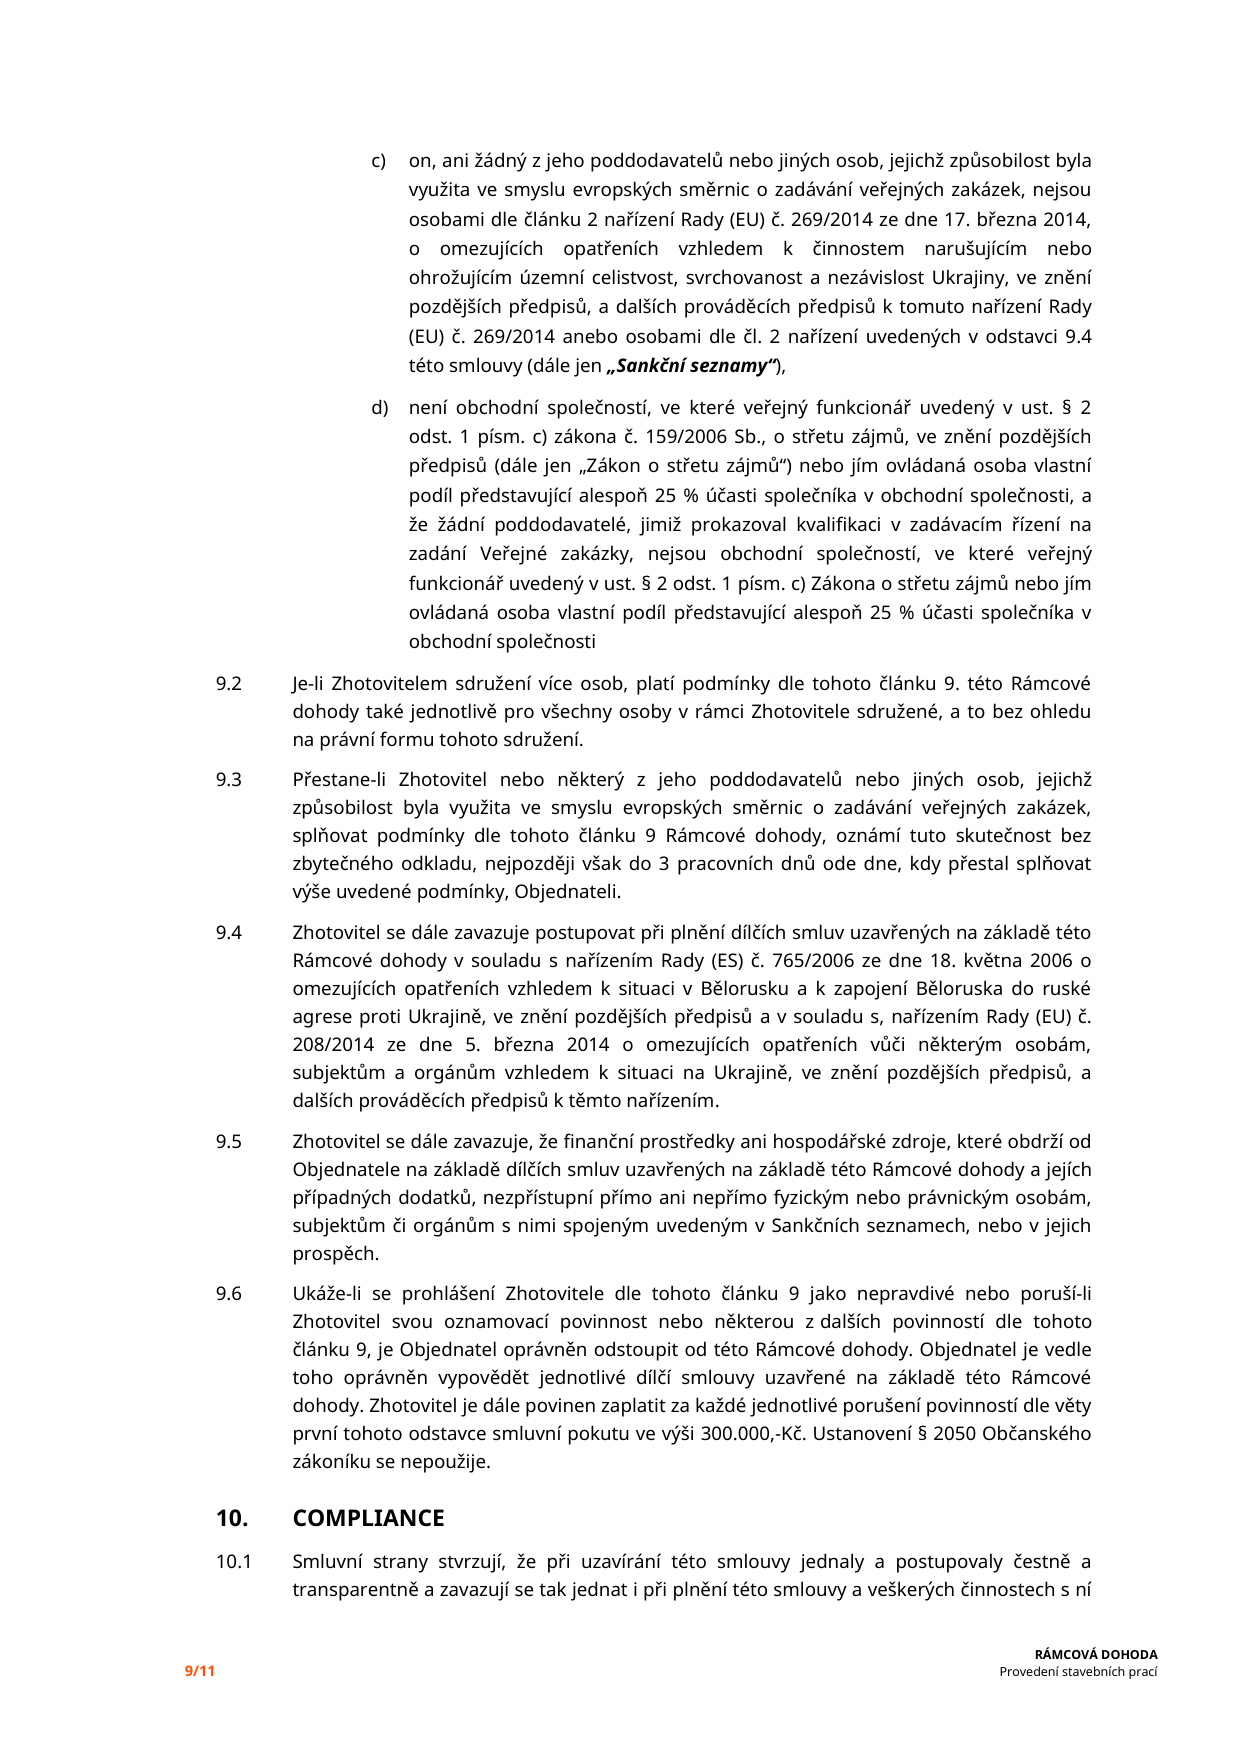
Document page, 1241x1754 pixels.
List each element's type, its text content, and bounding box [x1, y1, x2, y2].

text Zhotovitel se dále zavazuje, že finanční prostředky ani hospodářské zdroje, které obdrží od Objednatele na základě dílčích smluv uzavřených na základě této Rámcové dohody a jejích případných dodatků, nezpřístupní přímo ani nepřímo fyzickým nebo právnickým osobám, subjektům či orgánům s nimi spojeným uvedeným v Sankčních seznamech, nebo v jejich prospěch. [216, 1128, 1093, 1266]
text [216, 1548, 1093, 1602]
text Přestane-li Zhotovitel nebo některý z jeho poddodavatelů nebo jiných osob, jejichž způsobilost byla využita ve smyslu evropských směrnic o zadávání veřejných zakázek, splňovat podmínky dle tohoto článku 9 Rámcové dohody, oznámí tuto skutečnost bez zbytečného odkladu, nejpozději však do 3 pracovních dnů ode dne, kdy přestal splňovat výše uvedené podmínky, Objednateli. [216, 767, 1093, 904]
text Zhotovitel se dále zavazuje postupovat při plnění dílčích smluv uzavřených na základě této Rámcové dohody v souladu s nařízením Rady (ES) č. 765/2006 ze dne 18. května 2006 o omezujících opatřeních vzhledem k situaci v Bělorusku a k zapojení Běloruska do ruské agrese proti Ukrajině, ve znění pozdějších předpisů a v souladu s, nařízením Rady (EU) č. 208/2014 ze dne 5. března 2014 o omezujících opatřeních vůči některým osobám, subjektům a orgánům vzhledem k situaci na Ukrajině, ve znění pozdějších předpisů, a dalších prováděcích předpisů k těmto nařízením. [216, 919, 1093, 1113]
text Ukáže-li se prohlášení Zhotovitele dle tohoto článku 9 jako nepravdivé nebo poruší-li Zhotovitel svou oznamovací povinnost nebo některou z dalších povinností dle tohoto článku 9, je Objednatel oprávněn odstoupit od této Rámcové dohody. Objednatel je vedle toho oprávněn vypovědět jednotlivé dílčí smlouvy uzavřené na základě této Rámcové dohody. Zhotovitel je dále povinen zaplatit za každé jednotlivé porušení povinností dle věty první tohoto odstavce smluvní pokutu ve výši 300.000,-Kč. Ustanovení § 2050 Občanského zákoníku se nepoužije. [216, 1281, 1093, 1474]
text Compliance [216, 1502, 1093, 1533]
text není obchodní společností, ve které veřejný funkcionář uvedený v ust. § 2 odst. 1 písm. c) zákona č. 159/2006 Sb., o střetu zájmů, ve znění pozdějších předpisů (dále jen „Zákon o střetu zájmů“) nebo jím ovládaná osoba vlastní podíl představující alespoň 25 % účasti společníka v obchodní společnosti, a že žádní poddodavatelé, jimiž prokazoval kvalifikaci v zadávacím řízení na zadání Veřejné zakázky, nejsou obchodní společností, ve které veřejný funkcionář uvedený v ust. § 2 odst. 1 písm. c) Zákona o střetu zájmů nebo jím ovládaná osoba vlastní podíl představující alespoň 25 % účasti společníka v obchodní společnosti [371, 394, 1093, 654]
text Je-li Zhotovitelem sdružení více osob, platí podmínky dle tohoto článku 9. této Rámcové dohody také jednotlivě pro všechny osoby v rámci Zhotovitele sdružené, a to bez ohledu na právní formu tohoto sdružení. [216, 670, 1093, 752]
text on, ani žádný z jeho poddodavatelů nebo jiných osob, jejichž způsobilost byla využita ve smyslu evropských směrnic o zadávání veřejných zakázek, nejsou osobami dle článku 2 nařízení Rady (EU) č. 269/2014 ze dne 17. března 2014, o omezujících opatřeních vzhledem k činnostem narušujícím nebo ohrožujícím územní celistvost, svrchovanost a nezávislost Ukrajiny, ve znění pozdějších předpisů, a dalších prováděcích předpisů k tomuto nařízení Rady (EU) č. 269/2014 anebo osobami dle čl. 2 nařízení uvedených v odstavci 9.4 této smlouvy (dále jen „Sankční seznamy“), [371, 147, 1093, 378]
